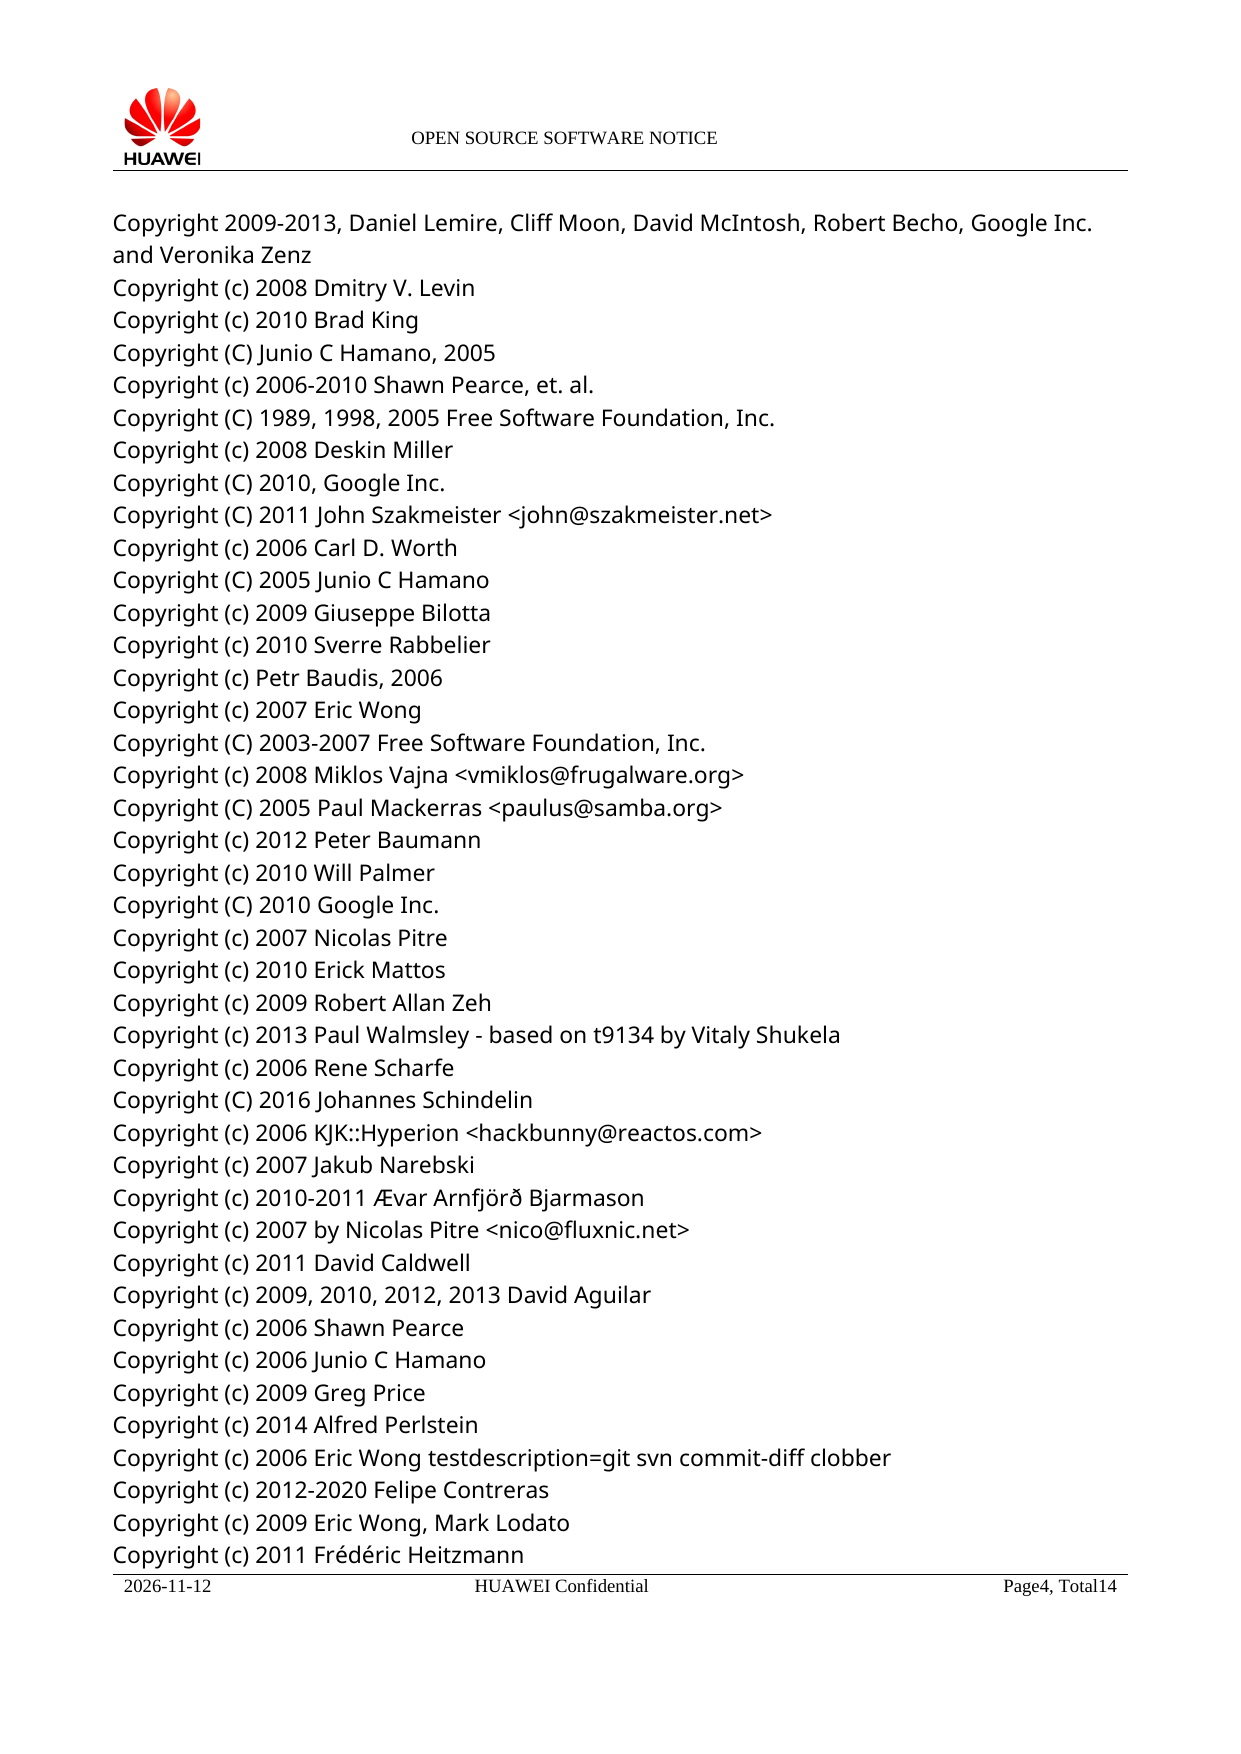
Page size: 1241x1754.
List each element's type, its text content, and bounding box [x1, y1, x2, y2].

picture [124, 88, 201, 165]
